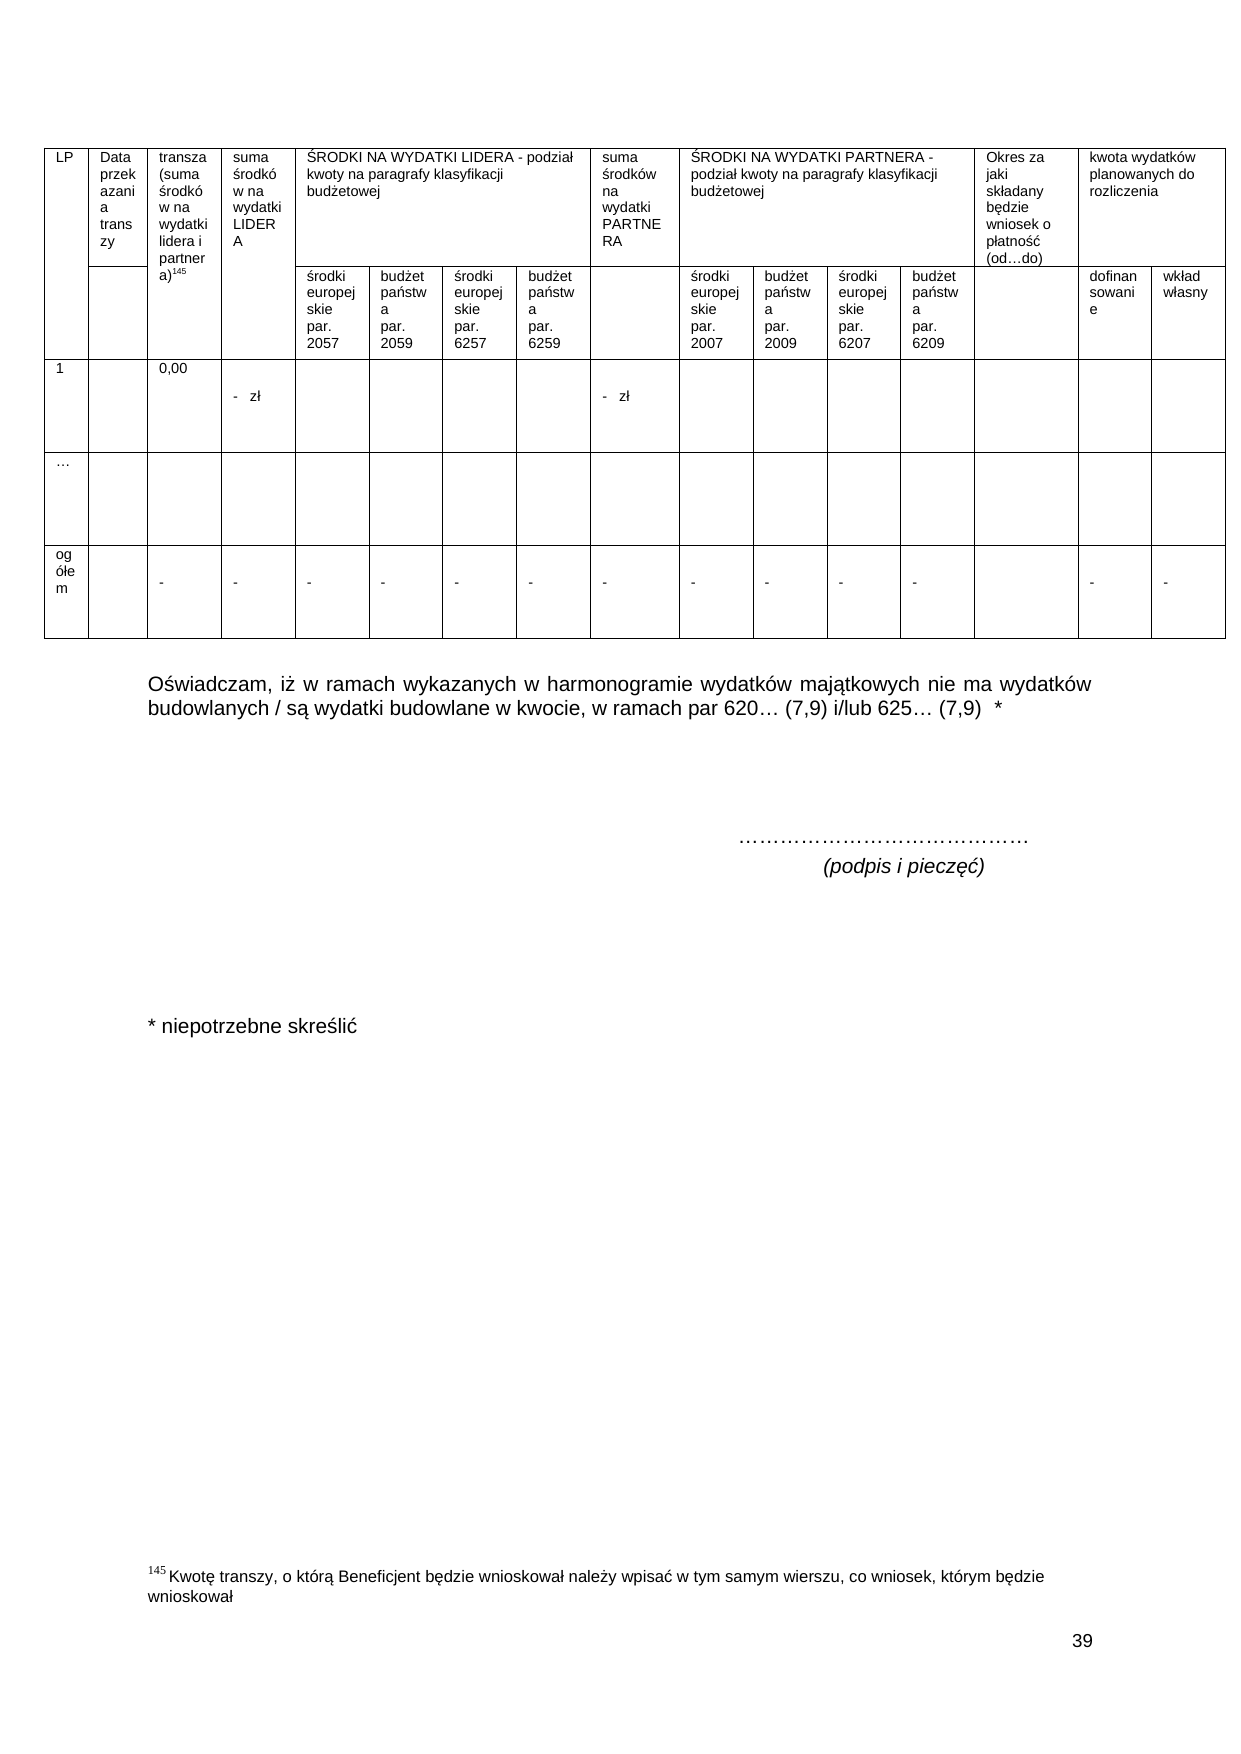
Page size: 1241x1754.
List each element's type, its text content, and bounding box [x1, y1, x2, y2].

table_cell - [517, 546, 590, 638]
table_cell [828, 360, 900, 452]
text Oświadczam, iż w ramach wykazanych w harmonogramie wydatków majątkowych nie ma wydatków budowlanych / są wydatki budowlane w kwocie, w ramach par 620… (7,9) i/lub 625… (7,9) * [148, 671, 1092, 719]
table_cell - [1079, 546, 1151, 638]
table_cell [1079, 453, 1151, 545]
table_header suma środków na wydatki LIDERA [222, 149, 295, 359]
table_cell [591, 453, 679, 545]
table_cell 1 [45, 360, 88, 452]
table_cell [1152, 360, 1225, 452]
table_cell [89, 267, 147, 359]
table_cell środki europejskie par. 2007 [680, 267, 753, 359]
table_cell wkład własny [1152, 267, 1225, 359]
table_cell [1152, 453, 1225, 545]
table_cell - [370, 546, 442, 638]
table_cell - [754, 546, 827, 638]
table_cell - [591, 546, 679, 638]
table_header kwota wydatków planowanych do rozliczenia [1079, 149, 1225, 266]
table_cell - [1152, 546, 1225, 638]
table_cell [89, 360, 147, 452]
table_header suma środków na wydatki PARTNERA [591, 149, 679, 266]
table_cell [222, 453, 295, 545]
table_cell [828, 453, 900, 545]
text (podpis i pieczęć) [598, 854, 1092, 878]
table_header Data przekazania transzy [89, 149, 147, 266]
table_header Okres za jaki składany będzie wniosek o płatność (od…do) [975, 149, 1078, 266]
table_cell [148, 453, 221, 545]
table_cell dofinansowanie [1079, 267, 1151, 359]
table_cell [1079, 360, 1151, 452]
table_cell [296, 453, 369, 545]
table_cell [680, 360, 753, 452]
table_cell [754, 360, 827, 452]
table_header ŚRODKI NA WYDATKI PARTNERA - podział kwoty na paragrafy klasyfikacji budżetowej [680, 149, 974, 266]
table_cell - [443, 546, 516, 638]
table_cell [443, 453, 516, 545]
table_cell [370, 360, 442, 452]
table_cell [754, 453, 827, 545]
table_cell - [296, 546, 369, 638]
table_header transza (suma środków na wydatki lidera i partnera) [148, 149, 221, 359]
table_cell budżet państwa par. 2059 [370, 267, 442, 359]
table_cell [975, 267, 1078, 359]
table_cell [591, 267, 679, 359]
table_cell … [45, 453, 88, 545]
table_cell - [901, 546, 974, 638]
text …………………………………… [738, 823, 1092, 847]
table_cell budżet państwa par. 6259 [517, 267, 590, 359]
table_cell - [828, 546, 900, 638]
table_cell [975, 360, 1078, 452]
table_cell 0,00 [148, 360, 221, 452]
table_cell środki europejskie par. 6207 [828, 267, 900, 359]
table_cell [517, 360, 590, 452]
table_cell [296, 360, 369, 452]
table_cell [975, 453, 1078, 545]
table_cell budżet państwa par. 6209 [901, 267, 974, 359]
table_cell - [222, 546, 295, 638]
table_cell - [148, 546, 221, 638]
table_cell środki europejskie par. 6257 [443, 267, 516, 359]
table_cell [370, 453, 442, 545]
table_cell budżet państwa par. 2009 [754, 267, 827, 359]
table_header ŚRODKI NA WYDATKI LIDERA - podział kwoty na paragrafy klasyfikacji budżetowej [296, 149, 590, 266]
table_cell [89, 546, 147, 638]
table_cell [975, 546, 1078, 638]
table_cell [901, 360, 974, 452]
table_header LP [45, 149, 88, 359]
table_cell - zł [222, 360, 295, 452]
table_cell środki europejskie par. 2057 [296, 267, 369, 359]
table_cell - zł [591, 360, 679, 452]
table_cell [517, 453, 590, 545]
table_cell ogółem [45, 546, 88, 638]
table_cell [443, 360, 516, 452]
text * niepotrzebne skreślić [148, 1014, 1092, 1038]
table_cell [89, 453, 147, 545]
table_cell [680, 453, 753, 545]
table_cell - [680, 546, 753, 638]
table_cell [901, 453, 974, 545]
